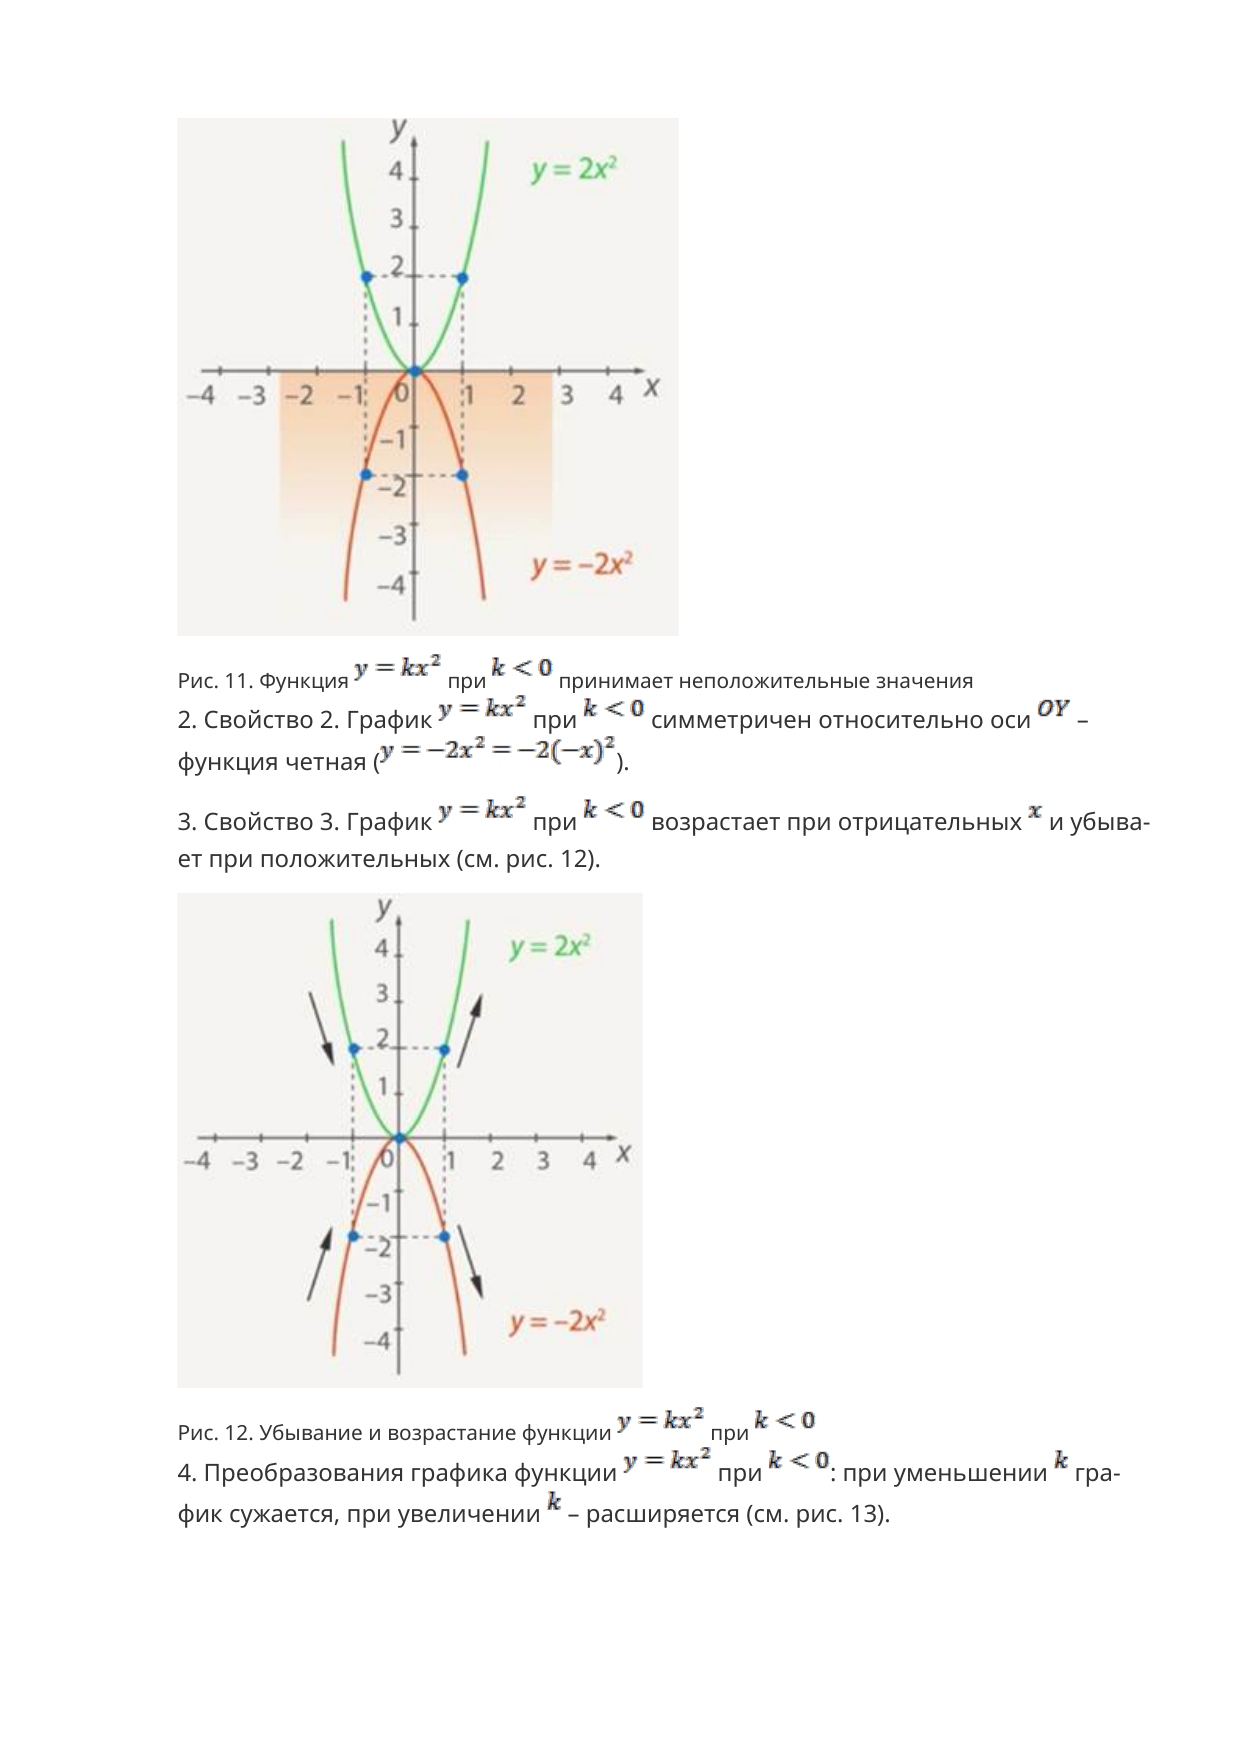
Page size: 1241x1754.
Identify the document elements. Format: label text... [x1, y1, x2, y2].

picture [177, 118, 679, 636]
picture [623, 1446, 712, 1481]
picture [177, 893, 643, 1388]
picture [754, 1406, 816, 1441]
text 2. Свойство 2. График при симметричен относительно оси – функция четная (). [177, 694, 1152, 777]
text 3. Свойство 3. График при возрастает при отрицательных и убывает при положительных (см. рис. 12). [177, 796, 1152, 875]
text Рис. 11. Функция при принимает неположительные значения [177, 654, 1152, 694]
picture [438, 796, 527, 831]
picture [438, 694, 527, 729]
picture [1028, 796, 1043, 831]
picture [380, 736, 616, 771]
text Рис. 12. Убывание и возрастание функции при [177, 1406, 1152, 1447]
picture [768, 1446, 830, 1481]
picture [617, 1406, 705, 1441]
picture [492, 654, 553, 689]
picture [354, 654, 442, 689]
picture [583, 796, 645, 831]
picture [1037, 694, 1071, 729]
picture [583, 694, 645, 729]
picture [1054, 1446, 1069, 1481]
text 4. Преобразования графика функции при : при уменьшении график сужается, при увеличении – расширяется (см. рис. 13). [177, 1447, 1152, 1529]
picture [547, 1488, 562, 1523]
